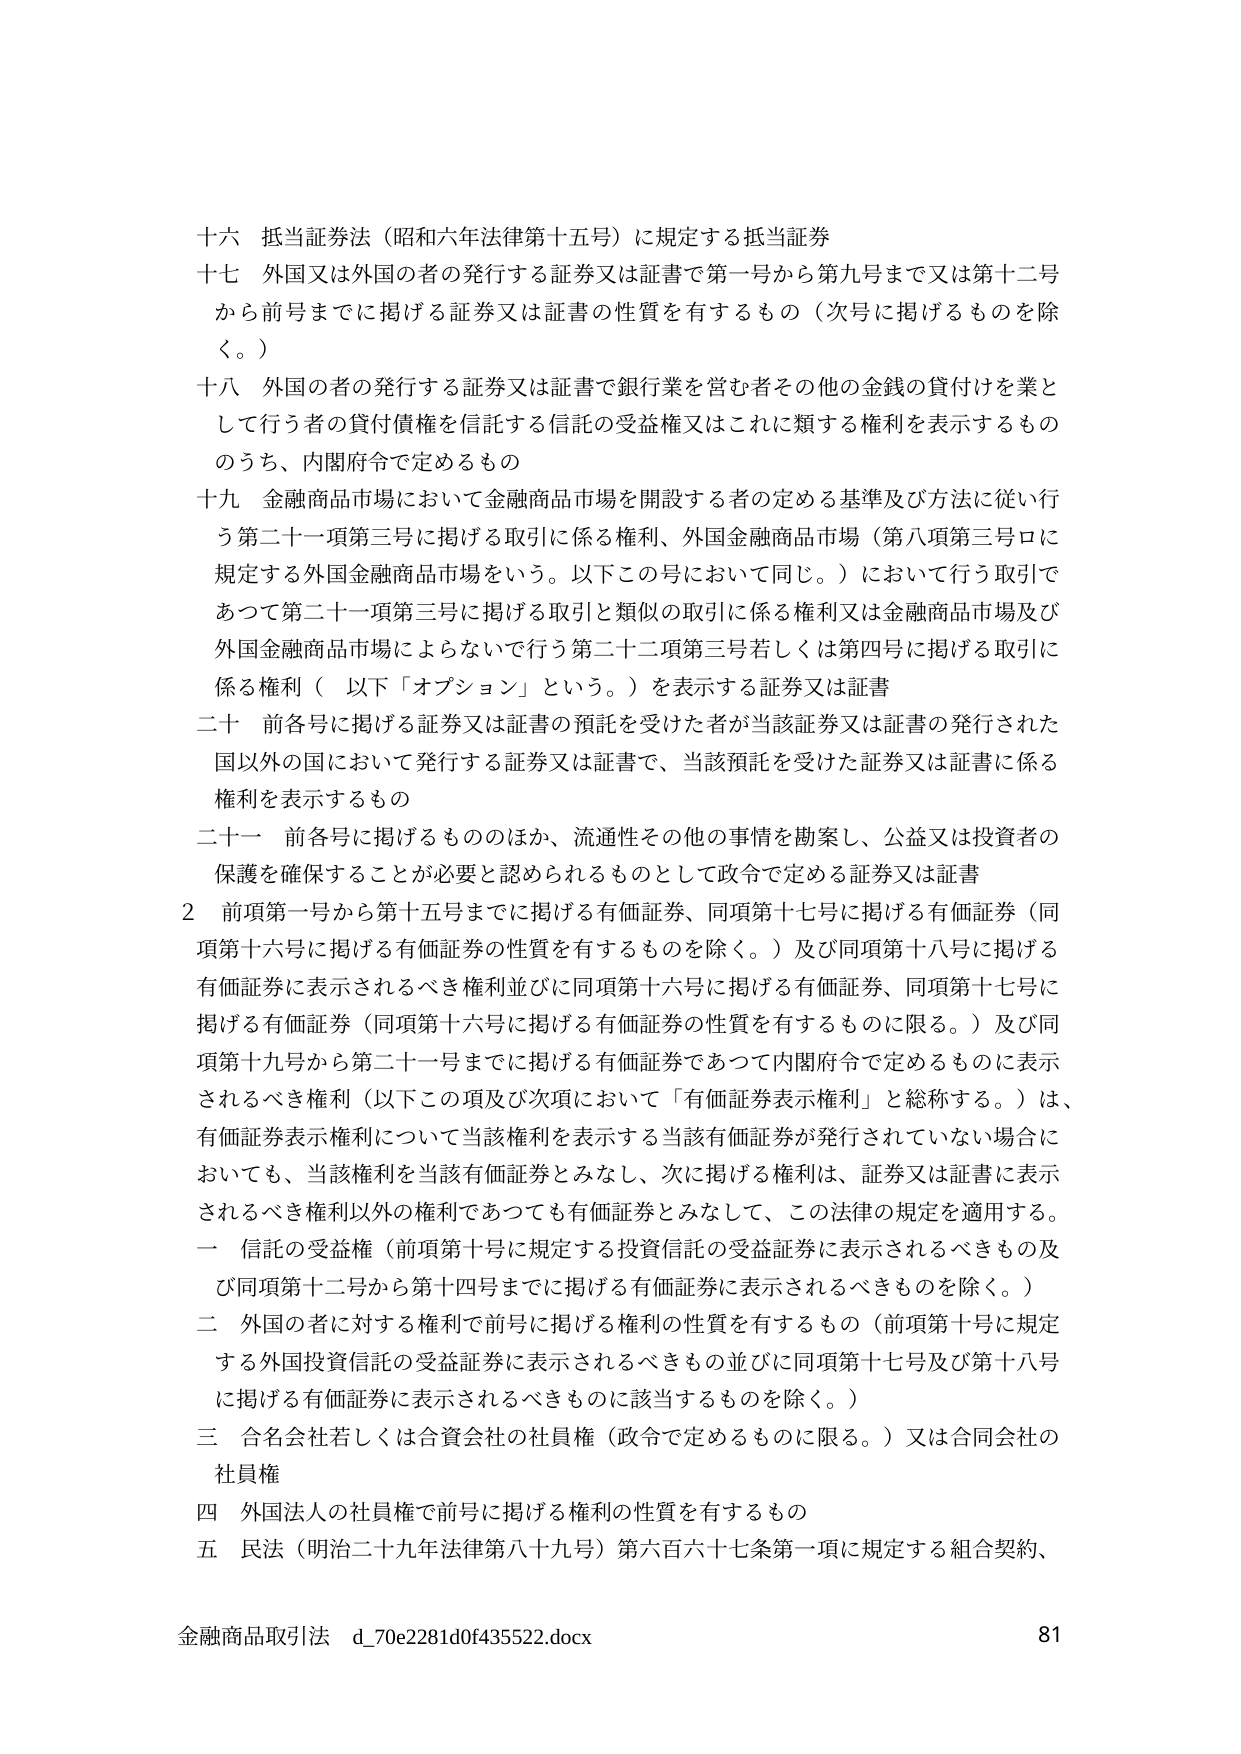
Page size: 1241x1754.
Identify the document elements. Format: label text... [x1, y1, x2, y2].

text 三 合名会社若しくは合資会社の社員権（政令で定めるものに限る。）又は合同会社の社員権 [196, 1417, 1063, 1492]
text 十六 抵当証券法（昭和六年法律第十五号）に規定する抵当証券 [196, 217, 1063, 254]
text 二十 前各号に掲げる証券又は証書の預託を受けた者が当該証券又は証書の発行された国以外の国において発行する証券又は証書で、当該預託を受けた証券又は証書に係る権利を表示するもの [196, 704, 1063, 817]
text 十七 外国又は外国の者の発行する証券又は証書で第一号から第九号まで又は第十二号から前号までに掲げる証券又は証書の性質を有するもの（次号に掲げるものを除く。） [196, 254, 1063, 367]
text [196, 1529, 1063, 1567]
text 二 外国の者に対する権利で前号に掲げる権利の性質を有するもの（前項第十号に規定する外国投資信託の受益証券に表示されるべきもの並びに同項第十七号及び第十八号に掲げる有価証券に表示されるべきものに該当するものを除く。） [196, 1304, 1063, 1417]
text 十九 金融商品市場において金融商品市場を開設する者の定める基準及び方法に従い行う第二十一項第三号に掲げる取引に係る権利、外国金融商品市場（第八項第三号ロに規定する外国金融商品市場をいう。以下この号において同じ。）において行う取引であつて第二十一項第三号に掲げる取引と類似の取引に係る権利又は金融商品市場及び外国金融商品市場によらないで行う第二十二項第三号若しくは第四号に掲げる取引に係る権利（ 以下「オプション」という。）を表示する証券又は証書 [196, 479, 1063, 704]
text 一 信託の受益権（前項第十号に規定する投資信託の受益証券に表示されるべきもの及び同項第十二号から第十四号までに掲げる有価証券に表示されるべきものを除く。） [196, 1229, 1063, 1304]
text ２ 前項第一号から第十五号までに掲げる有価証券、同項第十七号に掲げる有価証券（同項第十六号に掲げる有価証券の性質を有するものを除く。）及び同項第十八号に掲げる有価証券に表示されるべき権利並びに同項第十六号に掲げる有価証券、同項第十七号に掲げる有価証券（同項第十六号に掲げる有価証券の性質を有するものに限る。）及び同項第十九号から第二十一号までに掲げる有価証券であつて内閣府令で定めるものに表示されるべき権利（以下この項及び次項において「有価証券表示権利」と総称する。）は、有価証券表示権利について当該権利を表示する当該有価証券が発行されていない場合においても、当該権利を当該有価証券とみなし、次に掲げる権利は、証券又は証書に表示されるべき権利以外の権利であつても有価証券とみなして、この法律の規定を適用する。 [177, 892, 1063, 1229]
text 四 外国法人の社員権で前号に掲げる権利の性質を有するもの [196, 1492, 1063, 1529]
text 十八 外国の者の発行する証券又は証書で銀行業を営む者その他の金銭の貸付けを業として行う者の貸付債権を信託する信託の受益権又はこれに類する権利を表示するもののうち、内閣府令で定めるもの [196, 367, 1063, 479]
text 二十一 前各号に掲げるもののほか、流通性その他の事情を勘案し、公益又は投資者の保護を確保することが必要と認められるものとして政令で定める証券又は証書 [196, 817, 1063, 892]
